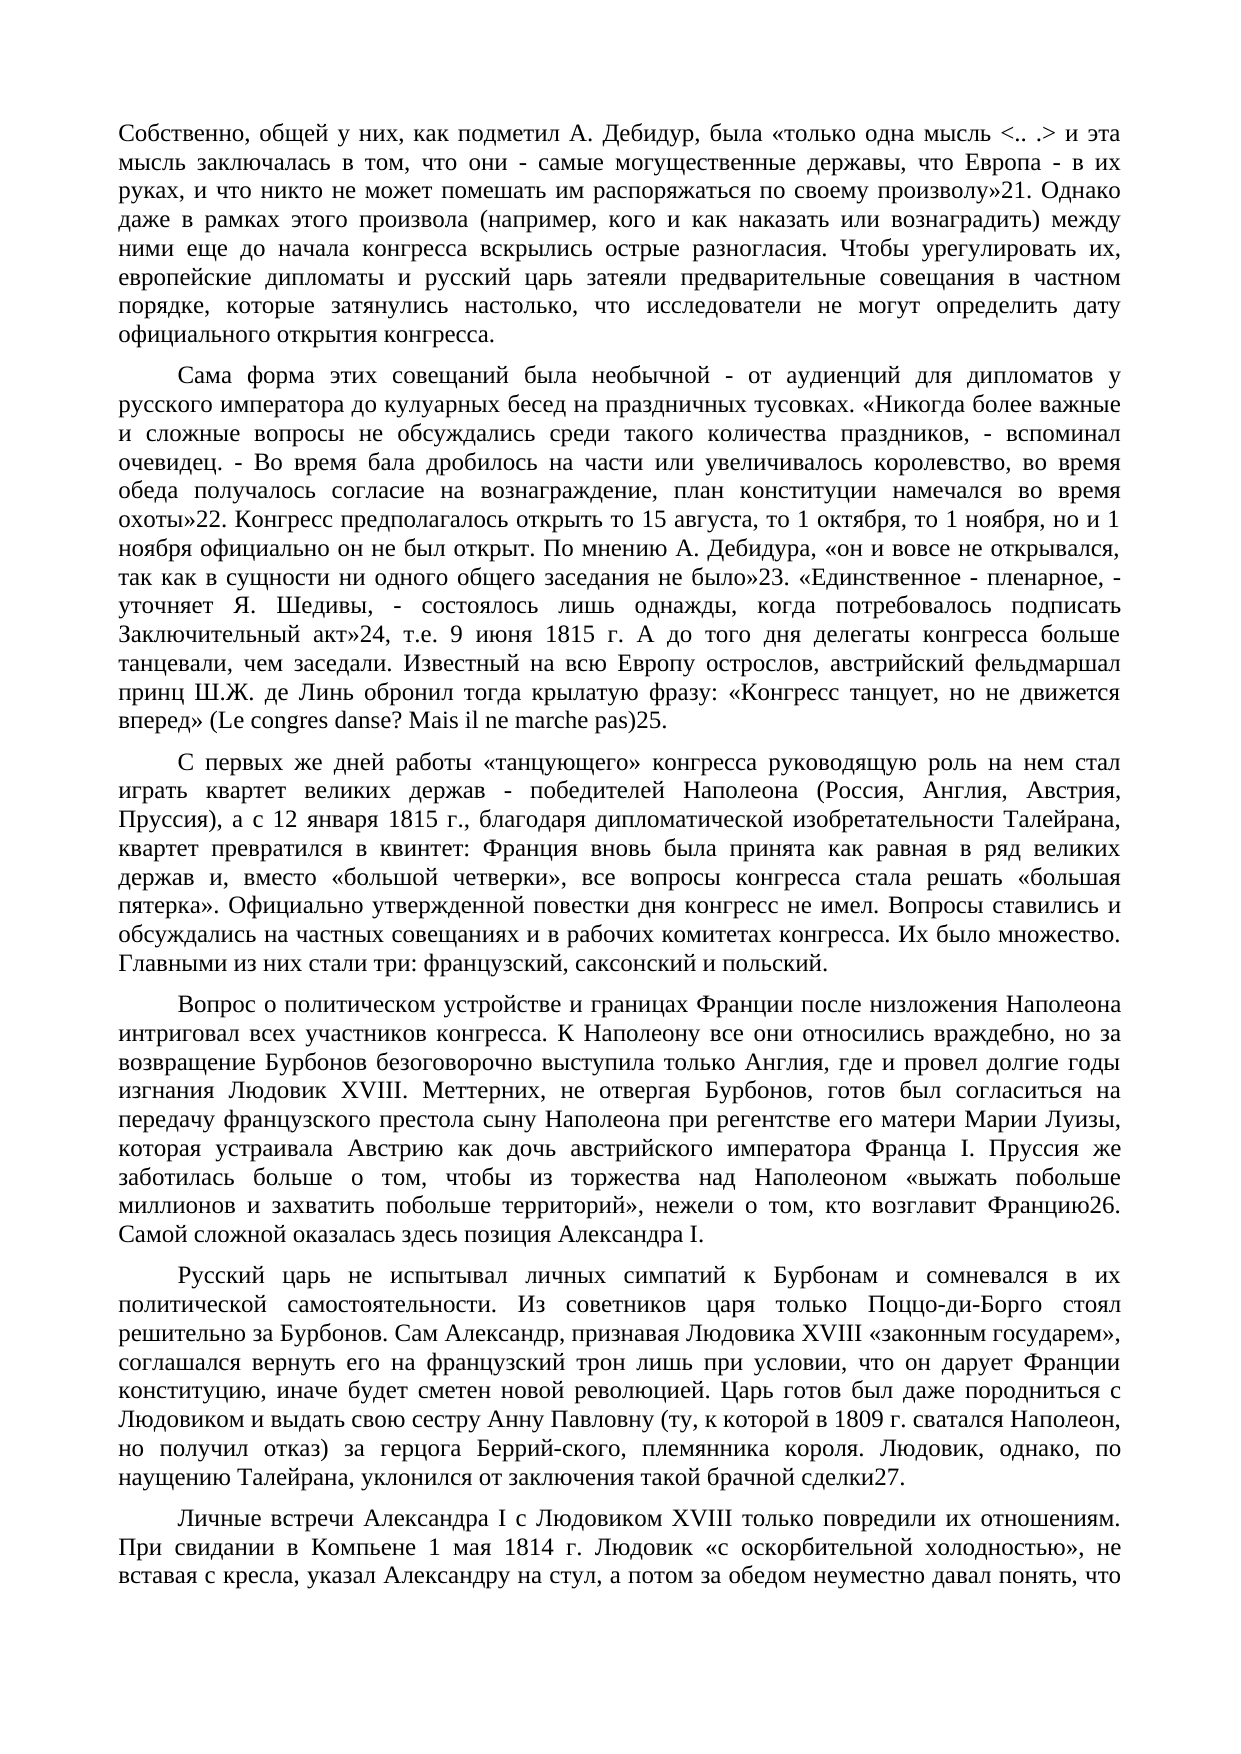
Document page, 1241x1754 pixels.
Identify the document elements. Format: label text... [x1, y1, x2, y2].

text Сама форма этих совещаний была необычной - от аудиенций для дипломатов у русского императора до кулуарных бесед на праздничных тусовках. «Никогда более важные и сложные вопросы не обсуждались среди такого количества праздников, - вспоминал очевидец. - Во время бала дробилось на части или увеличивалось королевство, во время обеда получалось согласие на вознаграждение, план конституции намечался во время охоты»22. Конгресс предполагалось открыть то 15 августа, то 1 октября, то 1 ноября, но и 1 ноября официально он не был открыт. По мнению А. Дебидура, «он и вовсе не открывался, так как в сущности ни одного общего заседания не было»23. «Единственное - пленарное, - уточняет Я. Шедивы, - состоялось лишь однажды, когда потребовалось подписать Заключительный акт»24, т.е. 9 июня . А до того дня делегаты конгресса больше танцевали, чем заседали. Известный на всю Европу острослов, австрийский фельдмаршал принц Ш.Ж. де Линь обронил тогда крылатую фразу: «Конгресс танцует, но не движется вперед» (Le congres danse? Mais il ne marche pas)25. [118, 361, 1122, 734]
text Русский царь не испытывал личных симпатий к Бурбонам и сомневался в их политической самостоятельности. Из советников царя только Поццо-ди-Борго стоял решительно за Бурбонов. Сам Александр, признавая Людовика XVIII «законным государем», соглашался вернуть его на французский трон лишь при условии, что он дарует Франции конституцию, иначе будет сметен новой революцией. Царь готов был даже породниться с Людовиком и выдать свою сестру Анну Павловну (ту, к которой в . сватался Наполеон, но получил отказ) за герцога Беррий-ского, племянника короля. Людовик, однако, по наущению Талейрана, уклонился от заключения такой брачной сделки27. [118, 1261, 1122, 1491]
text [118, 1503, 1122, 1589]
text Вопрос о политическом устройстве и границах Франции после низложения Наполеона интриговал всех участников конгресса. К Наполеону все они относились враждебно, но за возвращение Бурбонов безоговорочно выступила только Англия, где и провел долгие годы изгнания Людовик XVIII. Меттерних, не отвергая Бурбонов, готов был согласиться на передачу французского престола сыну Наполеона при регентстве его матери Марии Луизы, которая устраивала Австрию как дочь австрийского императора Франца I. Пруссия же заботилась больше о том, чтобы из торжества над Наполеоном «выжать побольше миллионов и захватить побольше территорий», нежели о том, кто возглавит Францию26. Самой сложной оказалась здесь позиция Александра I. [118, 989, 1122, 1248]
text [118, 118, 1122, 348]
text С первых же дней работы «танцующего» конгресса руководящую роль на нем стал играть квартет великих держав - победителей Наполеона (Россия, Англия, Австрия, Пруссия), а с 12 января ., благодаря дипломатической изобретательности Талейрана, квартет превратился в квинтет: Франция вновь была принята как равная в ряд великих держав и, вместо «большой четверки», все вопросы конгресса стала решать «большая пятерка». Официально утвержденной повестки дня конгресс не имел. Вопросы ставились и обсуждались на частных совещаниях и в рабочих комитетах конгресса. Их было множество. Главными из них стали три: французский, саксонский и польский. [118, 747, 1122, 977]
